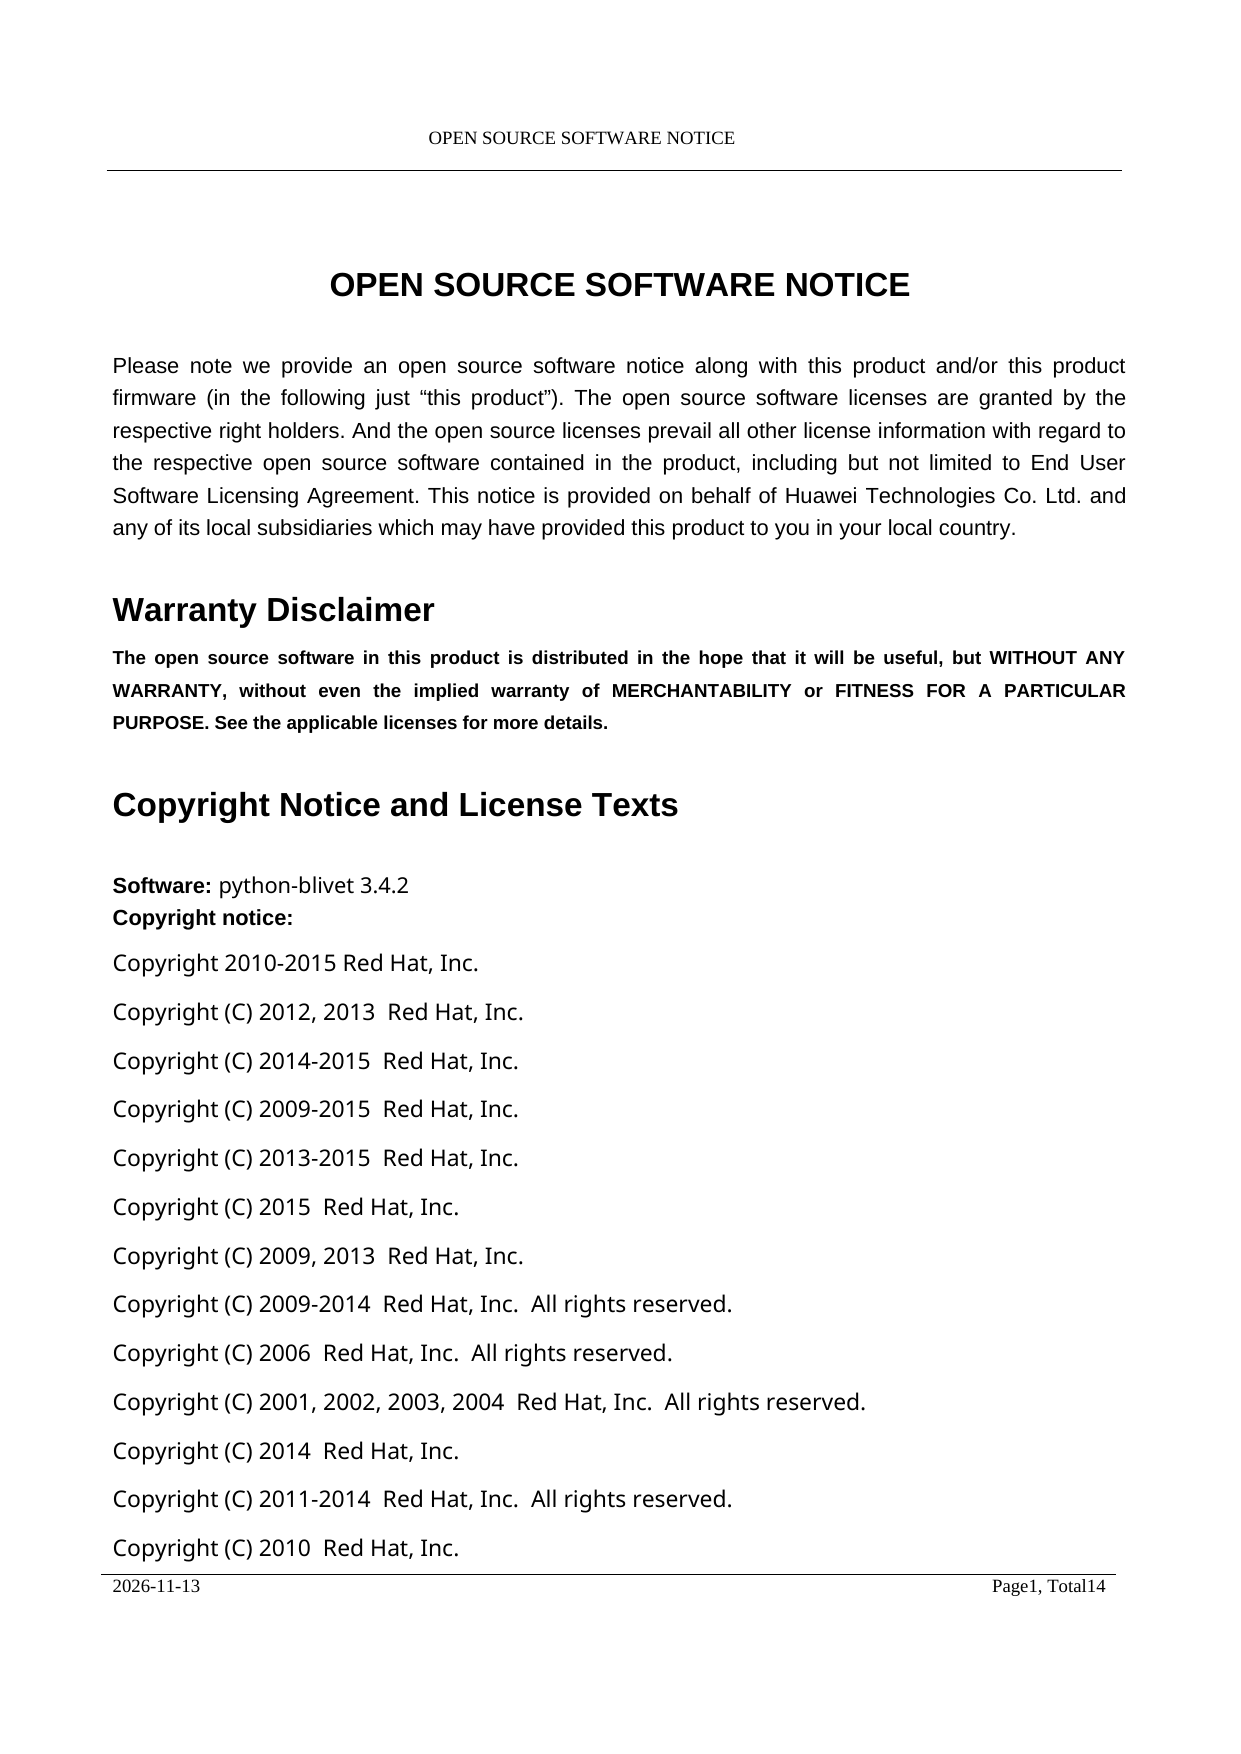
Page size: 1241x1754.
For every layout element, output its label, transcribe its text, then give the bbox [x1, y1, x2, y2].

text Copyright notice: [112, 901, 1128, 934]
text Please note we provide an open source software notice along with this product and/or this product firmware (in the following just “this product”). The open source software licenses are granted by the respective right holders. And the open source licenses prevail all other license information with regard to the respective open source software contained in the product, including but not limited to End User Software Licensing Agreement. This notice is provided on behalf of Huawei Technologies Co. Ltd. and any of its local subsidiaries which may have provided this product to you in your local country. [112, 349, 1128, 544]
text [112, 947, 1128, 1564]
text Copyright Notice and License Texts [112, 771, 1128, 836]
text The open source software in this product is distributed in the hope that it will be useful, but WITHOUT ANY WARRANTY, without even the implied warranty of MERCHANTABILITY or FITNESS FOR A PARTICULAR PURPOSE. See the applicable licenses for more details. [112, 641, 1128, 739]
text Warranty Disclaimer [112, 576, 1128, 641]
text Software: python-blivet 3.4.2 [112, 869, 1128, 901]
text OPEN SOURCE SOFTWARE NOTICE [112, 251, 1128, 316]
